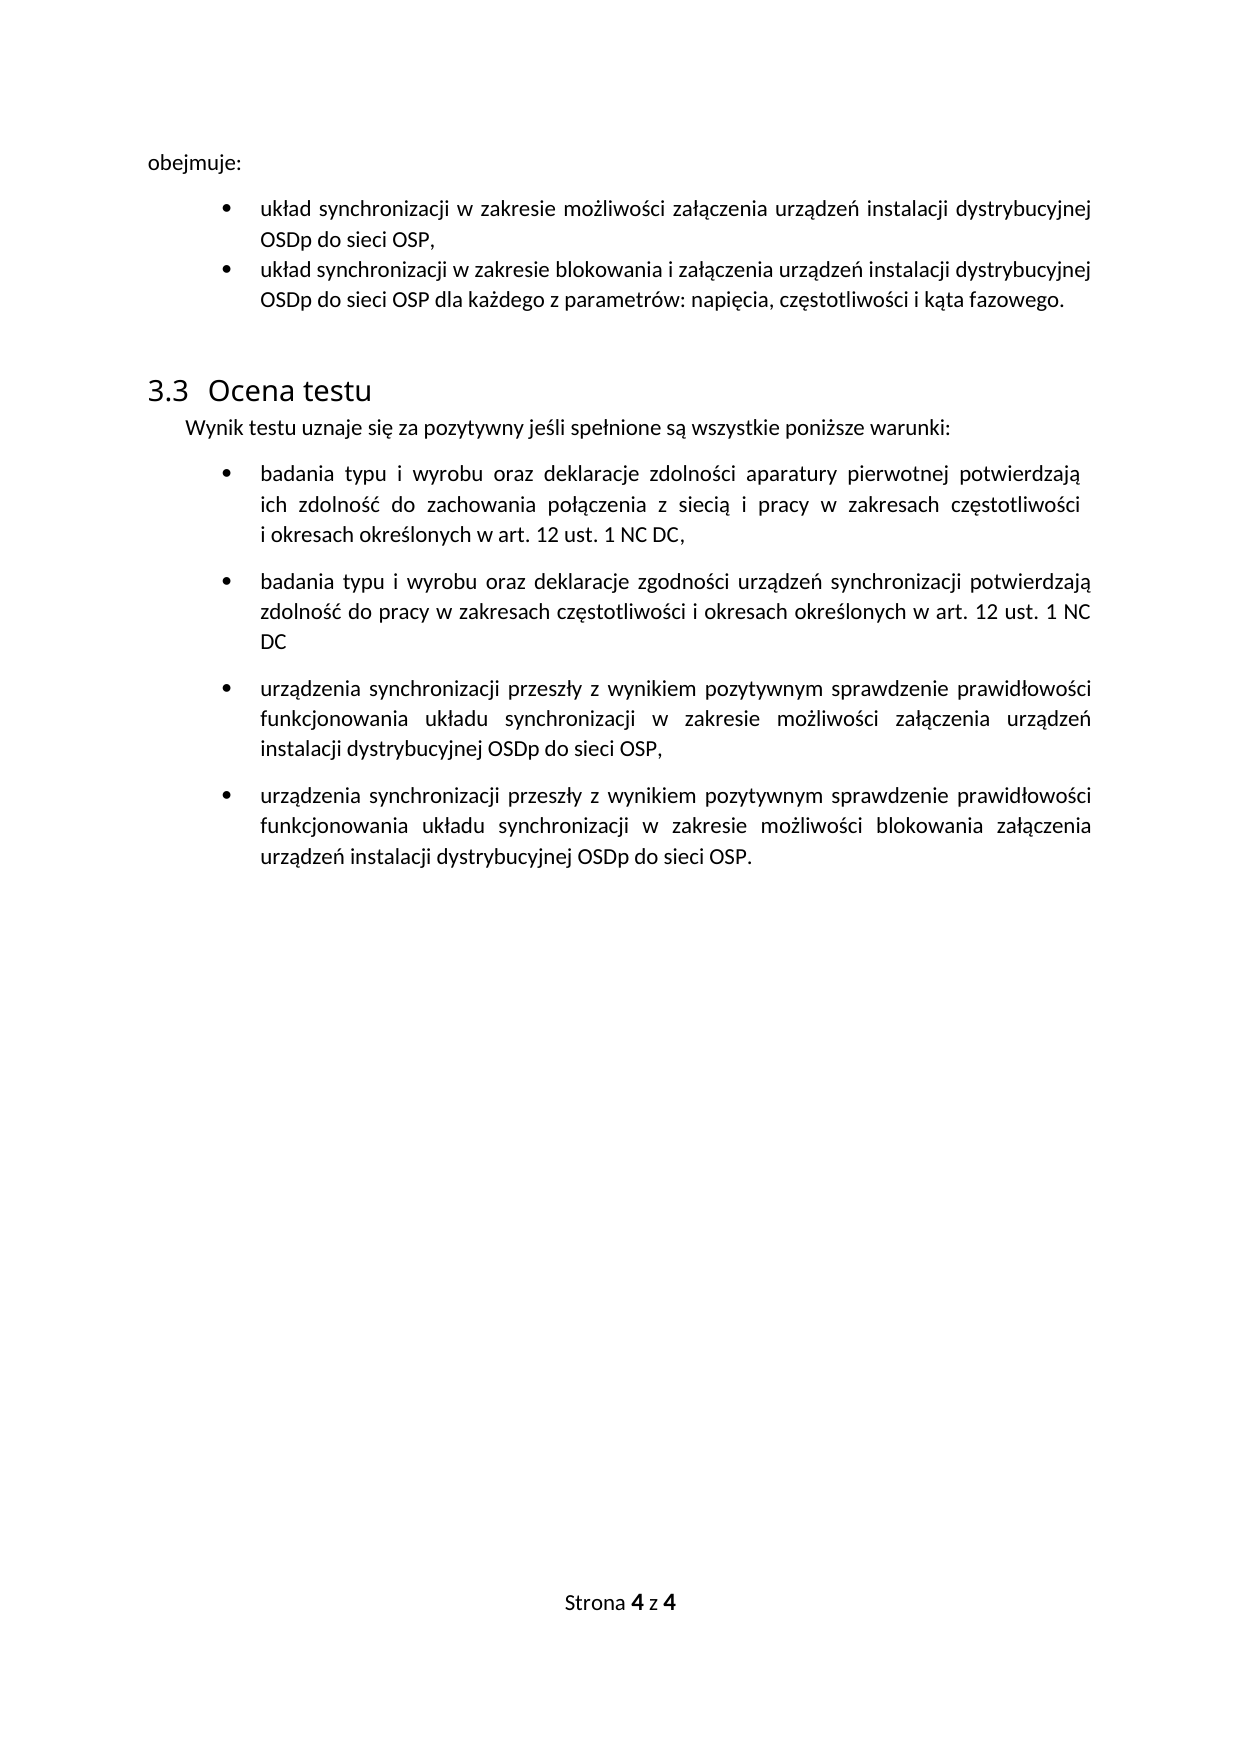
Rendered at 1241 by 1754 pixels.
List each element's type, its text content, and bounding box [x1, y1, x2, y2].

text Wynik testu uznaje się za pozytywny jeśli spełnione są wszystkie poniższe warunki: [185, 413, 1093, 441]
list badania typu i wyrobu oraz deklaracje zgodności urządzeń synchronizacji potwierdzają zdolność do pracy w zakresach częstotliwości i okresach określonych w art. 12 ust. 1 NC DC [223, 567, 1093, 655]
text obejmuje: [148, 148, 1093, 176]
list urządzenia synchronizacji przeszły z wynikiem pozytywnym sprawdzenie prawidłowości funkcjonowania układu synchronizacji w zakresie możliwości załączenia urządzeń instalacji dystrybucyjnej OSDp do sieci OSP, [223, 674, 1093, 763]
list układ synchronizacji w zakresie blokowania i załączenia urządzeń instalacji dystrybucyjnej OSDp do sieci OSP dla każdego z parametrów: napięcia, częstotliwości i kąta fazowego. [223, 255, 1093, 313]
subtitle Ocena testu [148, 370, 1093, 409]
list układ synchronizacji w zakresie możliwości załączenia urządzeń instalacji dystrybucyjnej OSDp do sieci OSP, [223, 194, 1093, 253]
list urządzenia synchronizacji przeszły z wynikiem pozytywnym sprawdzenie prawidłowości funkcjonowania układu synchronizacji w zakresie możliwości blokowania załączenia urządzeń instalacji dystrybucyjnej OSDp do sieci OSP. [223, 781, 1093, 870]
list badania typu i wyrobu oraz deklaracje zdolności aparatury pierwotnej potwierdzają ich zdolność do zachowania połączenia z siecią i pracy w zakresach częstotliwości i okresach określonych w art. 12 ust. 1 NC DC, [223, 459, 1093, 548]
